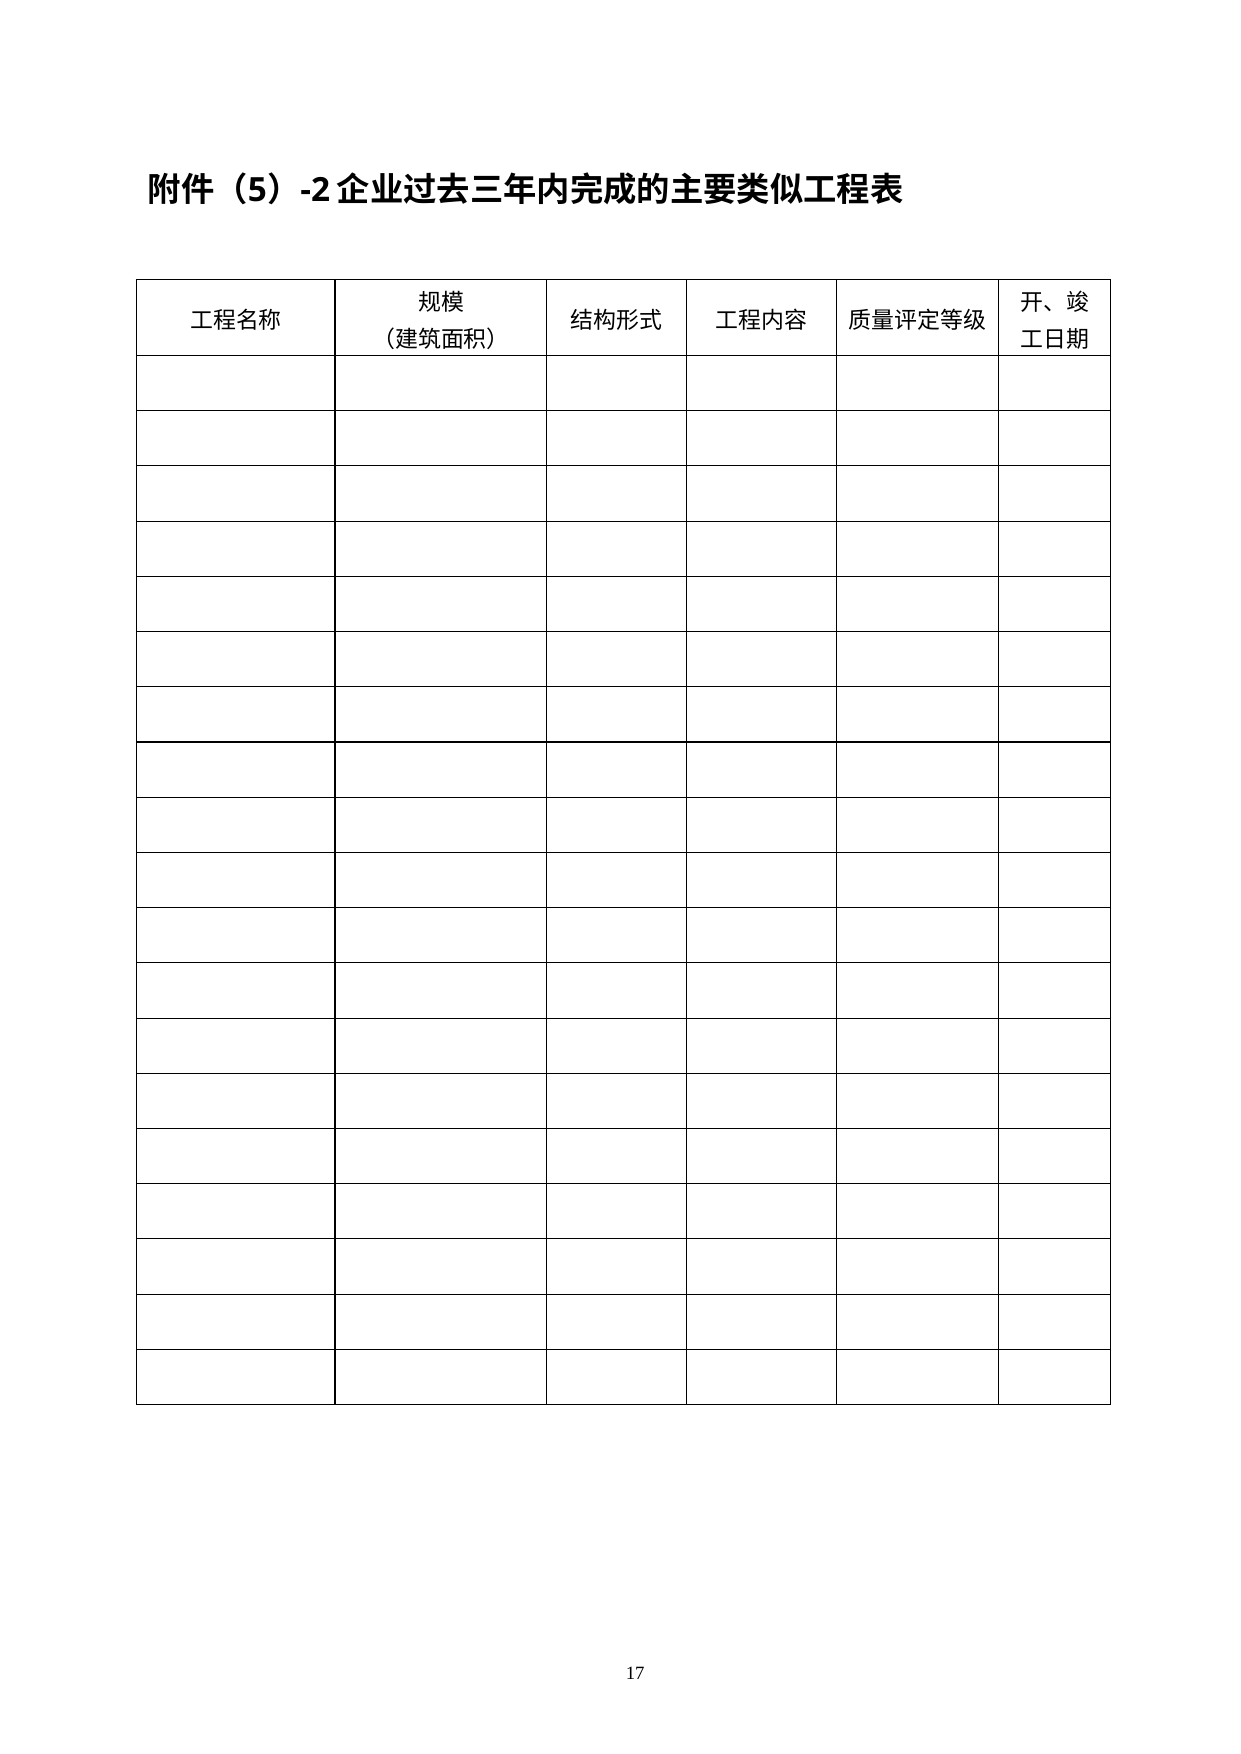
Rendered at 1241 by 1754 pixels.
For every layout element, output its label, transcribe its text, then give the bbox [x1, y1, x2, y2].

table_cell [336, 853, 546, 907]
table_cell [687, 411, 836, 465]
table_cell [547, 798, 686, 852]
table_cell [137, 963, 334, 1017]
table_cell [999, 356, 1110, 410]
table_cell [837, 798, 998, 852]
table_cell [999, 466, 1110, 521]
table_cell [837, 687, 998, 741]
subtitle 附件（5）-2企业过去三年内完成的主要类似工程表 [148, 160, 1122, 212]
table_cell [687, 963, 836, 1017]
table_cell [999, 1129, 1110, 1183]
table_cell [137, 687, 334, 741]
table_cell [547, 577, 686, 631]
table_cell [137, 1019, 334, 1073]
table_cell [547, 743, 686, 797]
table_cell [837, 963, 998, 1017]
table_cell [336, 798, 546, 852]
table_cell [837, 411, 998, 465]
table_cell [547, 687, 686, 741]
table_cell [687, 632, 836, 686]
table_cell [999, 1019, 1110, 1073]
table_cell [336, 1350, 546, 1404]
table_cell [999, 963, 1110, 1017]
table_cell [137, 632, 334, 686]
table_cell [687, 1350, 836, 1404]
table_cell [837, 577, 998, 631]
table_cell [837, 522, 998, 576]
table_cell [999, 687, 1110, 741]
table_cell [837, 743, 998, 797]
table_cell [999, 1295, 1110, 1349]
table_cell [687, 1184, 836, 1238]
table_cell [687, 1239, 836, 1293]
table_cell [837, 1074, 998, 1128]
table_cell [336, 522, 546, 576]
table_cell [336, 743, 546, 797]
table_cell [137, 1239, 334, 1293]
table_header 质量评定等级 [837, 280, 998, 355]
table_cell [999, 522, 1110, 576]
table_cell [547, 466, 686, 521]
table_cell [336, 632, 546, 686]
table_cell [687, 356, 836, 410]
table_cell [547, 1129, 686, 1183]
table_cell [999, 1074, 1110, 1128]
table_cell [837, 1129, 998, 1183]
table_cell [547, 522, 686, 576]
table_cell [336, 466, 546, 521]
table_cell [336, 963, 546, 1017]
table_cell [137, 1184, 334, 1238]
table_cell [999, 1239, 1110, 1293]
table_cell [336, 1295, 546, 1349]
table_cell [999, 743, 1110, 797]
table_cell [999, 908, 1110, 962]
table_cell [837, 466, 998, 521]
table_cell [687, 908, 836, 962]
table_cell [137, 853, 334, 907]
table_cell [547, 411, 686, 465]
table_header 规模 （建筑面积） [336, 280, 546, 355]
table_header 结构形式 [547, 280, 686, 355]
table_cell [687, 1295, 836, 1349]
table_cell [837, 1019, 998, 1073]
table_cell [687, 577, 836, 631]
table_cell [547, 963, 686, 1017]
table_cell [336, 411, 546, 465]
table_cell [137, 1350, 334, 1404]
table_cell [336, 908, 546, 962]
table_cell [547, 1019, 686, 1073]
table_cell [336, 356, 546, 410]
table_cell [336, 1129, 546, 1183]
table_cell [547, 908, 686, 962]
table_cell [547, 356, 686, 410]
table_cell [336, 1184, 546, 1238]
table_cell [687, 466, 836, 521]
table_cell [336, 1019, 546, 1073]
table_cell [547, 1295, 686, 1349]
table_cell [137, 908, 334, 962]
table_cell [137, 577, 334, 631]
table_header 工程名称 [137, 280, 334, 355]
table_cell [137, 743, 334, 797]
table_cell [137, 1129, 334, 1183]
table_cell [336, 577, 546, 631]
table_cell [547, 853, 686, 907]
table_cell [837, 1239, 998, 1293]
table_cell [137, 411, 334, 465]
table_cell [137, 1074, 334, 1128]
table_cell [336, 1239, 546, 1293]
table_cell [687, 743, 836, 797]
table_cell [837, 1350, 998, 1404]
table_cell [547, 1184, 686, 1238]
table_header 工程内容 [687, 280, 836, 355]
table_cell [999, 853, 1110, 907]
table_cell [687, 1129, 836, 1183]
table_cell [547, 1350, 686, 1404]
table_cell [687, 853, 836, 907]
table_cell [687, 687, 836, 741]
table_cell [137, 466, 334, 521]
table_cell [687, 1019, 836, 1073]
table_cell [547, 1239, 686, 1293]
table_cell [687, 522, 836, 576]
table_cell [137, 798, 334, 852]
table_cell [687, 798, 836, 852]
table_cell [137, 1295, 334, 1349]
table_cell [687, 1074, 836, 1128]
table_cell [547, 1074, 686, 1128]
table_cell [999, 1184, 1110, 1238]
table_header 开、竣工日期 [999, 280, 1110, 355]
table_cell [837, 853, 998, 907]
table_cell [837, 356, 998, 410]
table_cell [837, 908, 998, 962]
table_cell [336, 1074, 546, 1128]
table_cell [999, 798, 1110, 852]
table_cell [336, 687, 546, 741]
table_cell [999, 1350, 1110, 1404]
table_cell [837, 1184, 998, 1238]
table_cell [999, 411, 1110, 465]
table_cell [999, 632, 1110, 686]
table_cell [137, 356, 334, 410]
table_cell [999, 577, 1110, 631]
table_cell [137, 522, 334, 576]
table_cell [837, 632, 998, 686]
table_cell [547, 632, 686, 686]
table_cell [837, 1295, 998, 1349]
